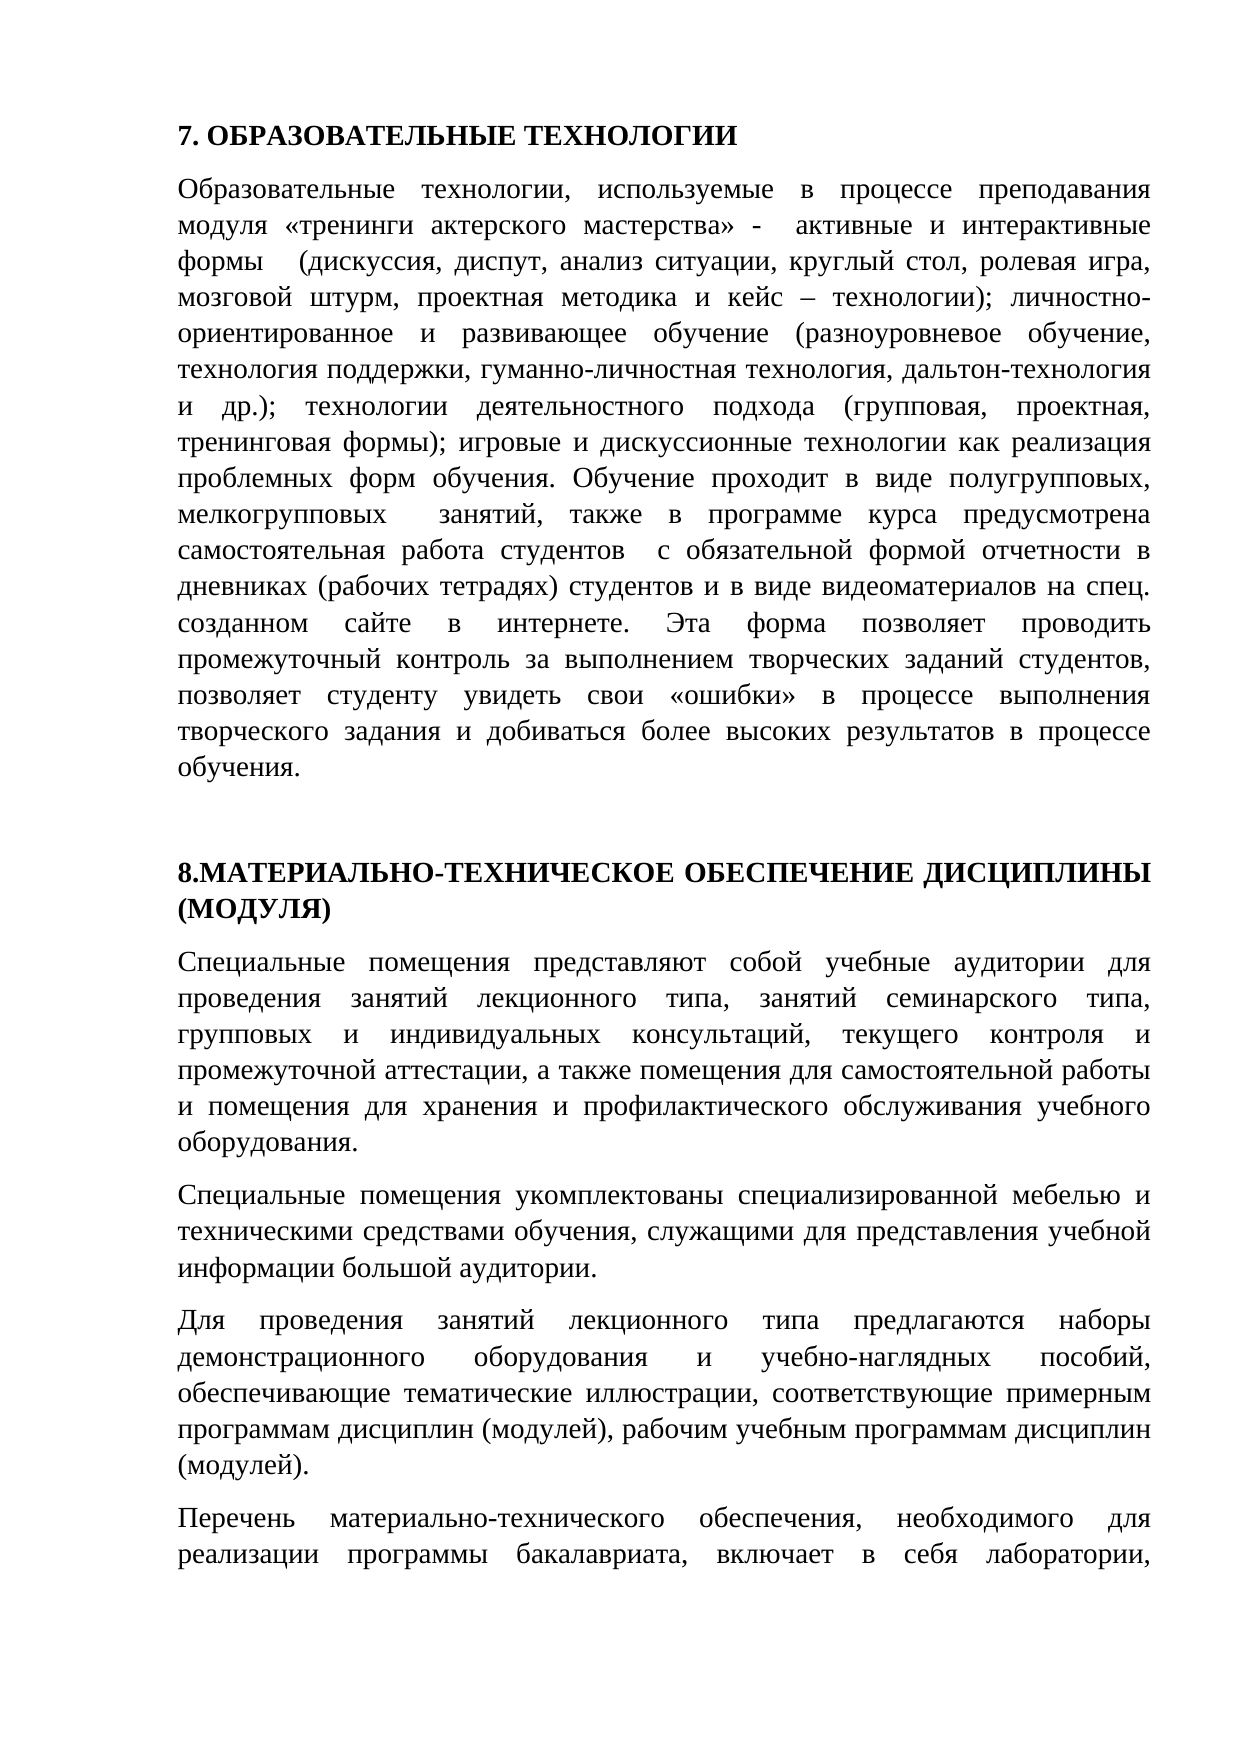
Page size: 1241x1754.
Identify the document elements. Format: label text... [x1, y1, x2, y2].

text Специальные помещения представляют собой учебные аудитории для проведения занятий лекционного типа, занятий семинарского типа, групповых и индивидуальных консультаций, текущего контроля и промежуточной аттестации, а также помещения для самостоятельной работы и помещения для хранения и профилактического обслуживания учебного оборудования. [177, 944, 1152, 1158]
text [177, 1500, 1152, 1569]
text Для проведения занятий лекционного типа предлагаются наборы демонстрационного оборудования и учебно-наглядных пособий, обеспечивающие тематические иллюстрации, соответствующие примерным программам дисциплин (модулей), рабочим учебным программам дисциплин (модулей). [177, 1302, 1152, 1481]
text 8.МАТЕРИАЛЬНО-ТЕХНИЧЕСКОЕ ОБЕСПЕЧЕНИЕ ДИСЦИПЛИНЫ (МОДУЛЯ) [177, 855, 1152, 924]
text 7. ОБРАЗОВАТЕЛЬНЫЕ ТЕХНОЛОГИИ [177, 118, 1152, 152]
text Специальные помещения укомплектованы специализированной мебелью и техническими средствами обучения, служащими для представления учебной информации большой аудитории. [177, 1177, 1152, 1283]
text Образовательные технологии, используемые в процессе преподавания модуля «тренинги актерского мастерства» - активные и интерактивные формы (дискуссия, диспут, анализ ситуации, круглый стол, ролевая игра, мозговой штурм, проектная методика и кейс – технологии); личностно-ориентированное и развивающее обучение (разноуровневое обучение, технология поддержки, гуманно-личностная технология, дальтон-технология и др.); технологии деятельностного подхода (групповая, проектная, тренинговая формы); игровые и дискуссионные технологии как реализация проблемных форм обучения. Обучение проходит в виде полугрупповых, мелкогрупповых занятий, также в программе курса предусмотрена самостоятельная работа студентов с обязательной формой отчетности в дневниках (рабочих тетрадях) студентов и в виде видеоматериалов на спец. созданном сайте в интернете. Эта форма позволяет проводить промежуточный контроль за выполнением творческих заданий студентов, позволяет студенту увидеть свои «ошибки» в процессе выполнения творческого задания и добиваться более высоких результатов в процессе обучения. [177, 171, 1152, 783]
